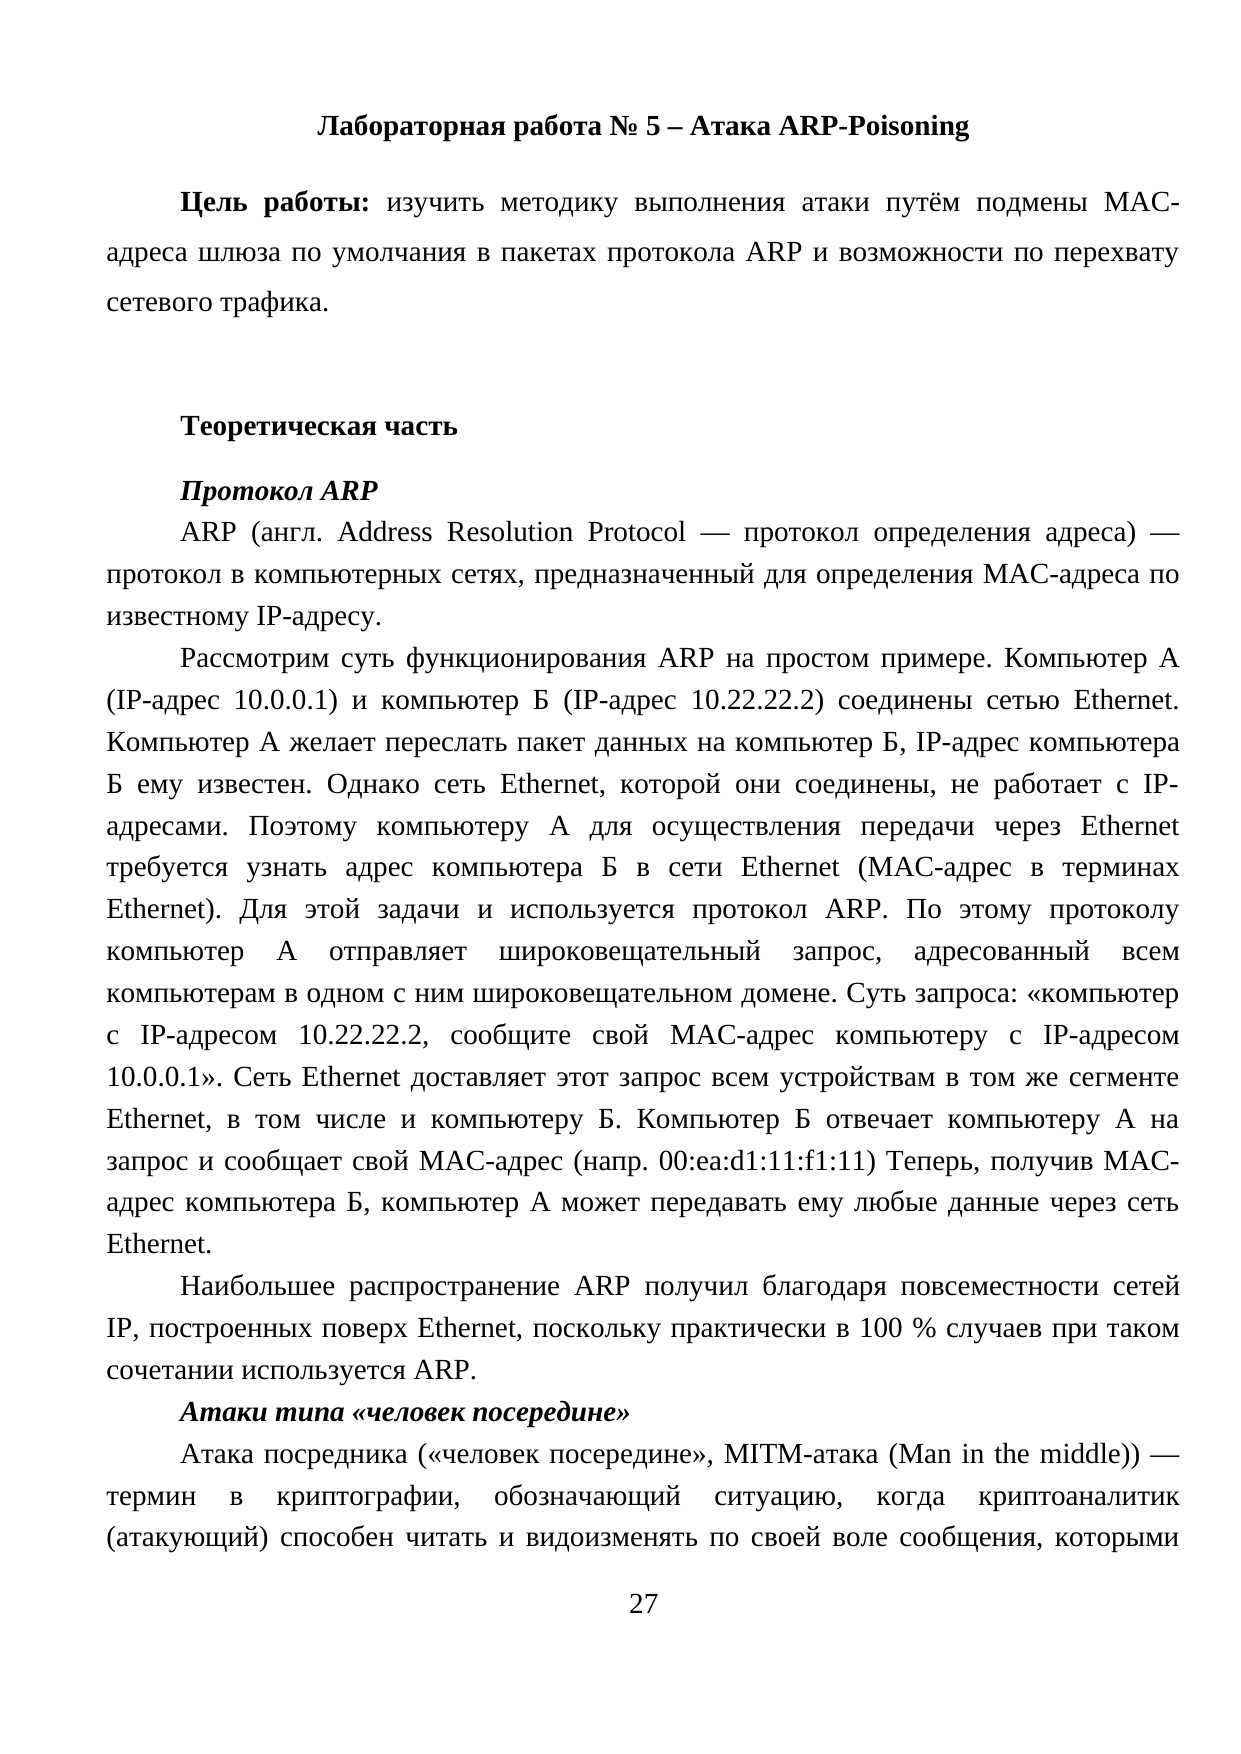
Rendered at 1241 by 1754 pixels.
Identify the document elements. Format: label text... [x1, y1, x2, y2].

text ARP (англ. Address Resolution Protocol — протокол определения адреса) — протокол в компьютерных сетях, предназначенный для определения MAC-адреса по известному IP-адресу. [106, 514, 1181, 632]
subtitle Цель работы: изучить методику выполнения атаки путём подмены MAC-адреса шлюза по умолчания в пакетах протокола ARP и возможности по перехвату сетевого трафика. [106, 184, 1181, 318]
subtitle Лабораторная работа № 5 – Атака ARP-Poisoning [106, 108, 1181, 142]
text Атаки типа «человек посередине» [106, 1394, 1181, 1427]
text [106, 1436, 1181, 1553]
subtitle Теоретическая часть [106, 408, 1181, 441]
text Протокол ARP [106, 473, 1181, 506]
text Наибольшее распространение ARP получил благодаря повсеместности сетей IP, построенных поверх Ethernet, поскольку практически в 100 % случаев при таком сочетании используется ARP. [106, 1268, 1181, 1386]
text Рассмотрим суть функционирования ARP на простом примере. Компьютер А (IP-адрес 10.0.0.1) и компьютер Б (IP-адрес 10.22.22.2) соединены сетью Ethernet. Компьютер А желает переслать пакет данных на компьютер Б, IP-адрес компьютера Б ему известен. Однако сеть Ethernet, которой они соединены, не работает с IP-адресами. Поэтому компьютеру А для осуществления передачи через Ethernet требуется узнать адрес компьютера Б в сети Ethernet (MAC-адрес в терминах Ethernet). Для этой задачи и используется протокол ARP. По этому протоколу компьютер А отправляет широковещательный запрос, адресованный всем компьютерам в одном с ним широковещательном домене. Суть запроса: «компьютер с IP-адресом 10.22.22.2, сообщите свой MAC-адрес компьютеру с IP-адресом 10.0.0.1». Сеть Ethernet доставляет этот запрос всем устройствам в том же сегменте Ethernet, в том числе и компьютеру Б. Компьютер Б отвечает компьютеру А на запрос и сообщает свой MAC-адрес (напр. 00:ea:d1:11:f1:11) Теперь, получив MAC-адрес компьютера Б, компьютер А может передавать ему любые данные через сеть Ethernet. [106, 640, 1181, 1260]
